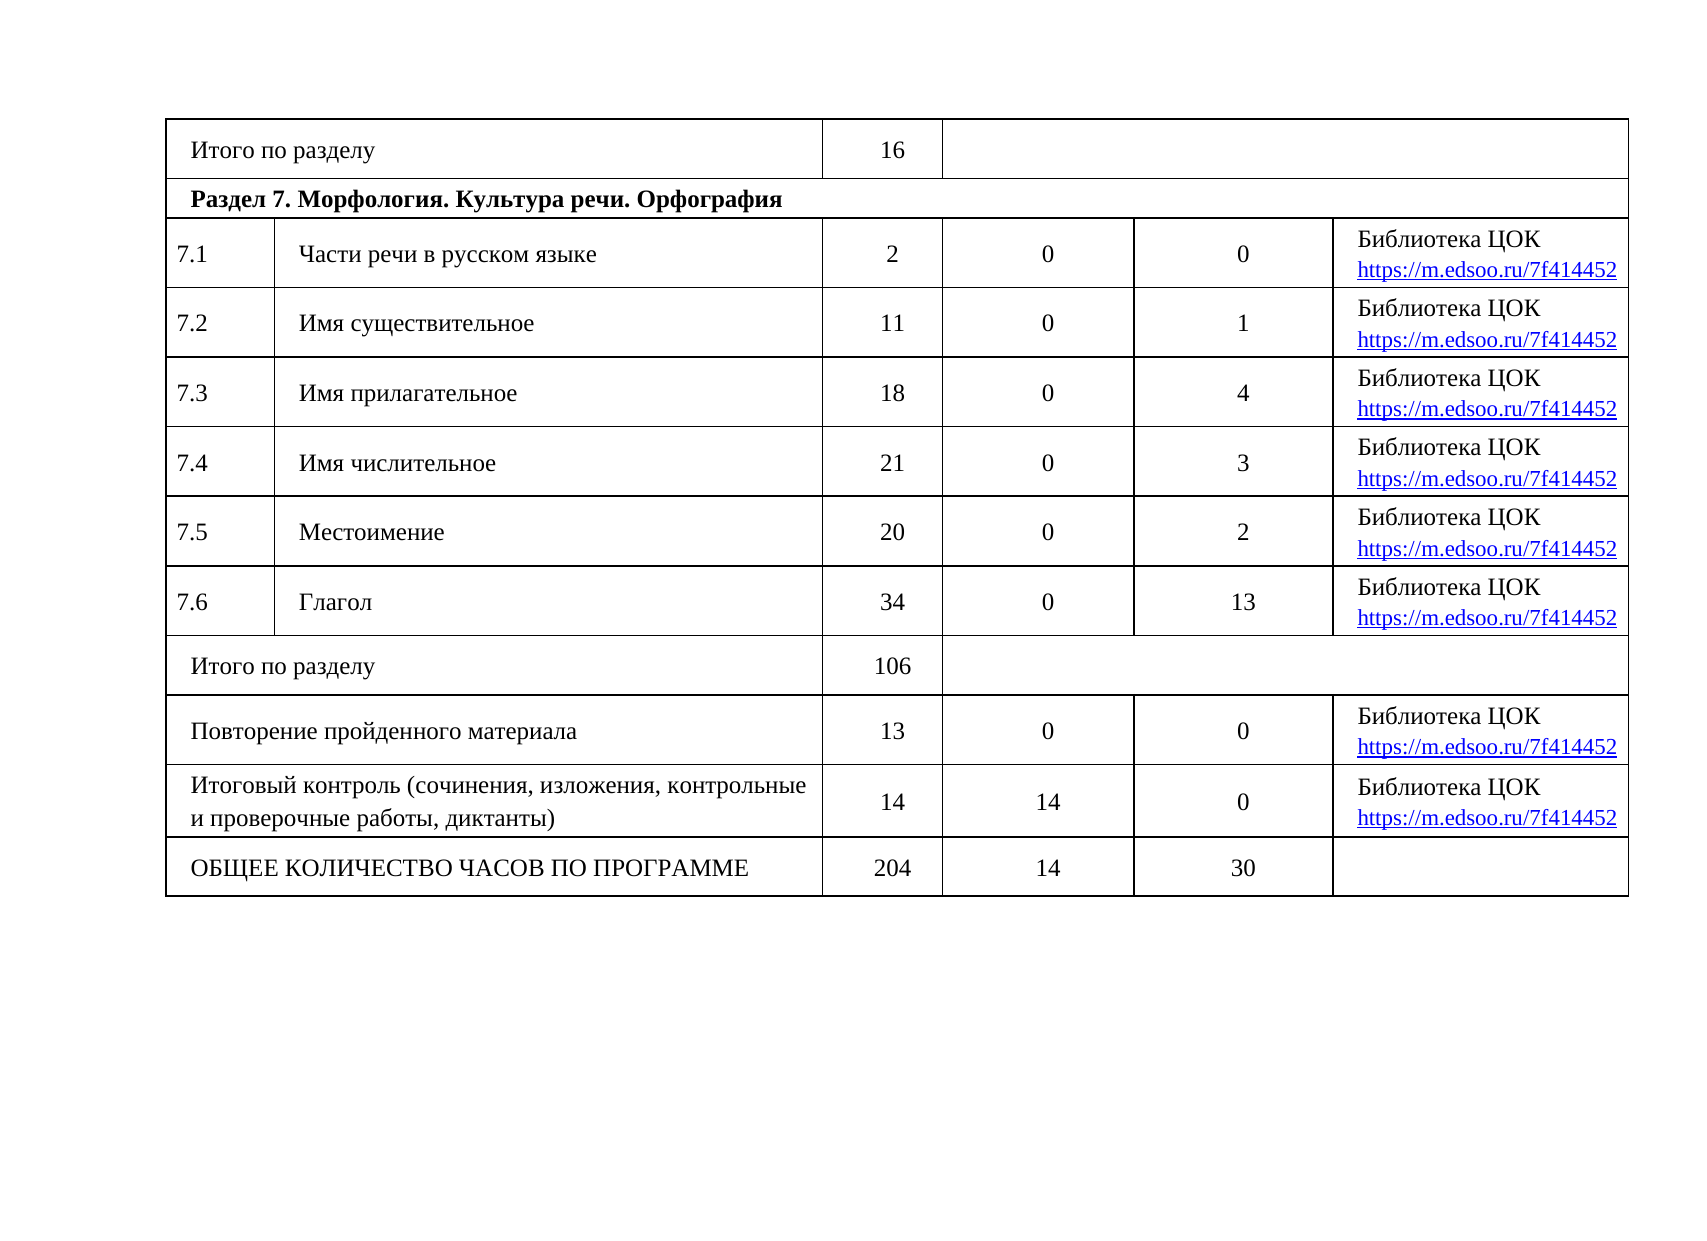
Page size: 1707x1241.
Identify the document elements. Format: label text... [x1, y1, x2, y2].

table_cell 0 [943, 288, 1133, 356]
table_cell 18 [823, 358, 942, 426]
table_cell 0 [943, 358, 1133, 426]
table_cell 34 [823, 567, 942, 634]
table_cell 7.6 [167, 567, 274, 634]
table_cell Библиотека ЦОК https://m.edsoo.ru/7f414452 [1334, 427, 1628, 495]
table_cell 30 [1135, 838, 1332, 895]
table_cell Библиотека ЦОК https://m.edsoo.ru/7f414452 [1334, 358, 1628, 426]
table_cell Имя существительное [275, 288, 822, 356]
table_cell Глагол [275, 567, 822, 634]
table_cell 13 [823, 696, 942, 763]
table_cell 7.5 [167, 497, 274, 565]
table_cell 14 [943, 765, 1133, 836]
table_cell 14 [823, 765, 942, 836]
table_cell 11 [823, 288, 942, 356]
table_cell 106 [823, 636, 942, 694]
table_cell 0 [943, 567, 1133, 634]
table_cell 0 [943, 497, 1133, 565]
table_cell 16 [823, 120, 942, 178]
table_cell [943, 636, 1628, 694]
table_cell 7.1 [167, 219, 274, 287]
table_cell 7.3 [167, 358, 274, 426]
table_cell 0 [943, 219, 1133, 287]
table_cell Библиотека ЦОК https://m.edsoo.ru/7f414452 [1334, 696, 1628, 763]
table_cell Библиотека ЦОК https://m.edsoo.ru/7f414452 [1334, 567, 1628, 634]
table_cell ОБЩЕЕ КОЛИЧЕСТВО ЧАСОВ ПО ПРОГРАММЕ [167, 838, 822, 895]
table_cell 2 [823, 219, 942, 287]
table_cell [943, 120, 1628, 178]
table_cell Имя числительное [275, 427, 822, 495]
table_cell Раздел 7. Морфология. Культура речи. Орфография [167, 179, 1628, 217]
table_cell 21 [823, 427, 942, 495]
table_cell Местоимение [275, 497, 822, 565]
table_cell 14 [943, 838, 1133, 895]
table_cell 204 [823, 838, 942, 895]
table_cell 7.4 [167, 427, 274, 495]
table_cell Имя прилагательное [275, 358, 822, 426]
table_cell 13 [1135, 567, 1332, 634]
table_cell 0 [943, 427, 1133, 495]
table_cell 0 [943, 696, 1133, 763]
table_cell 0 [1135, 765, 1332, 836]
table_cell Библиотека ЦОК https://m.edsoo.ru/7f414452 [1334, 497, 1628, 565]
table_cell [1334, 219, 1628, 287]
table_cell Повторение пройденного материала [167, 696, 822, 763]
table_cell 0 [1135, 219, 1332, 287]
table_cell Итого по разделу [167, 120, 822, 178]
table_cell 0 [1135, 696, 1332, 763]
table_cell Библиотека ЦОК https://m.edsoo.ru/7f414452 [1334, 765, 1628, 836]
table_cell 3 [1135, 427, 1332, 495]
table_cell 2 [1135, 497, 1332, 565]
table_cell 7.2 [167, 288, 274, 356]
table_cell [1334, 288, 1628, 356]
table_cell [1334, 838, 1628, 895]
table_cell 4 [1135, 358, 1332, 426]
table_cell Части речи в русском языке [275, 219, 822, 287]
table_cell 1 [1135, 288, 1332, 356]
table_cell 20 [823, 497, 942, 565]
table_cell Итоговый контроль (сочинения, изложения, контрольные и проверочные работы, диктанты) [167, 765, 822, 836]
table_cell Итого по разделу [167, 636, 822, 694]
